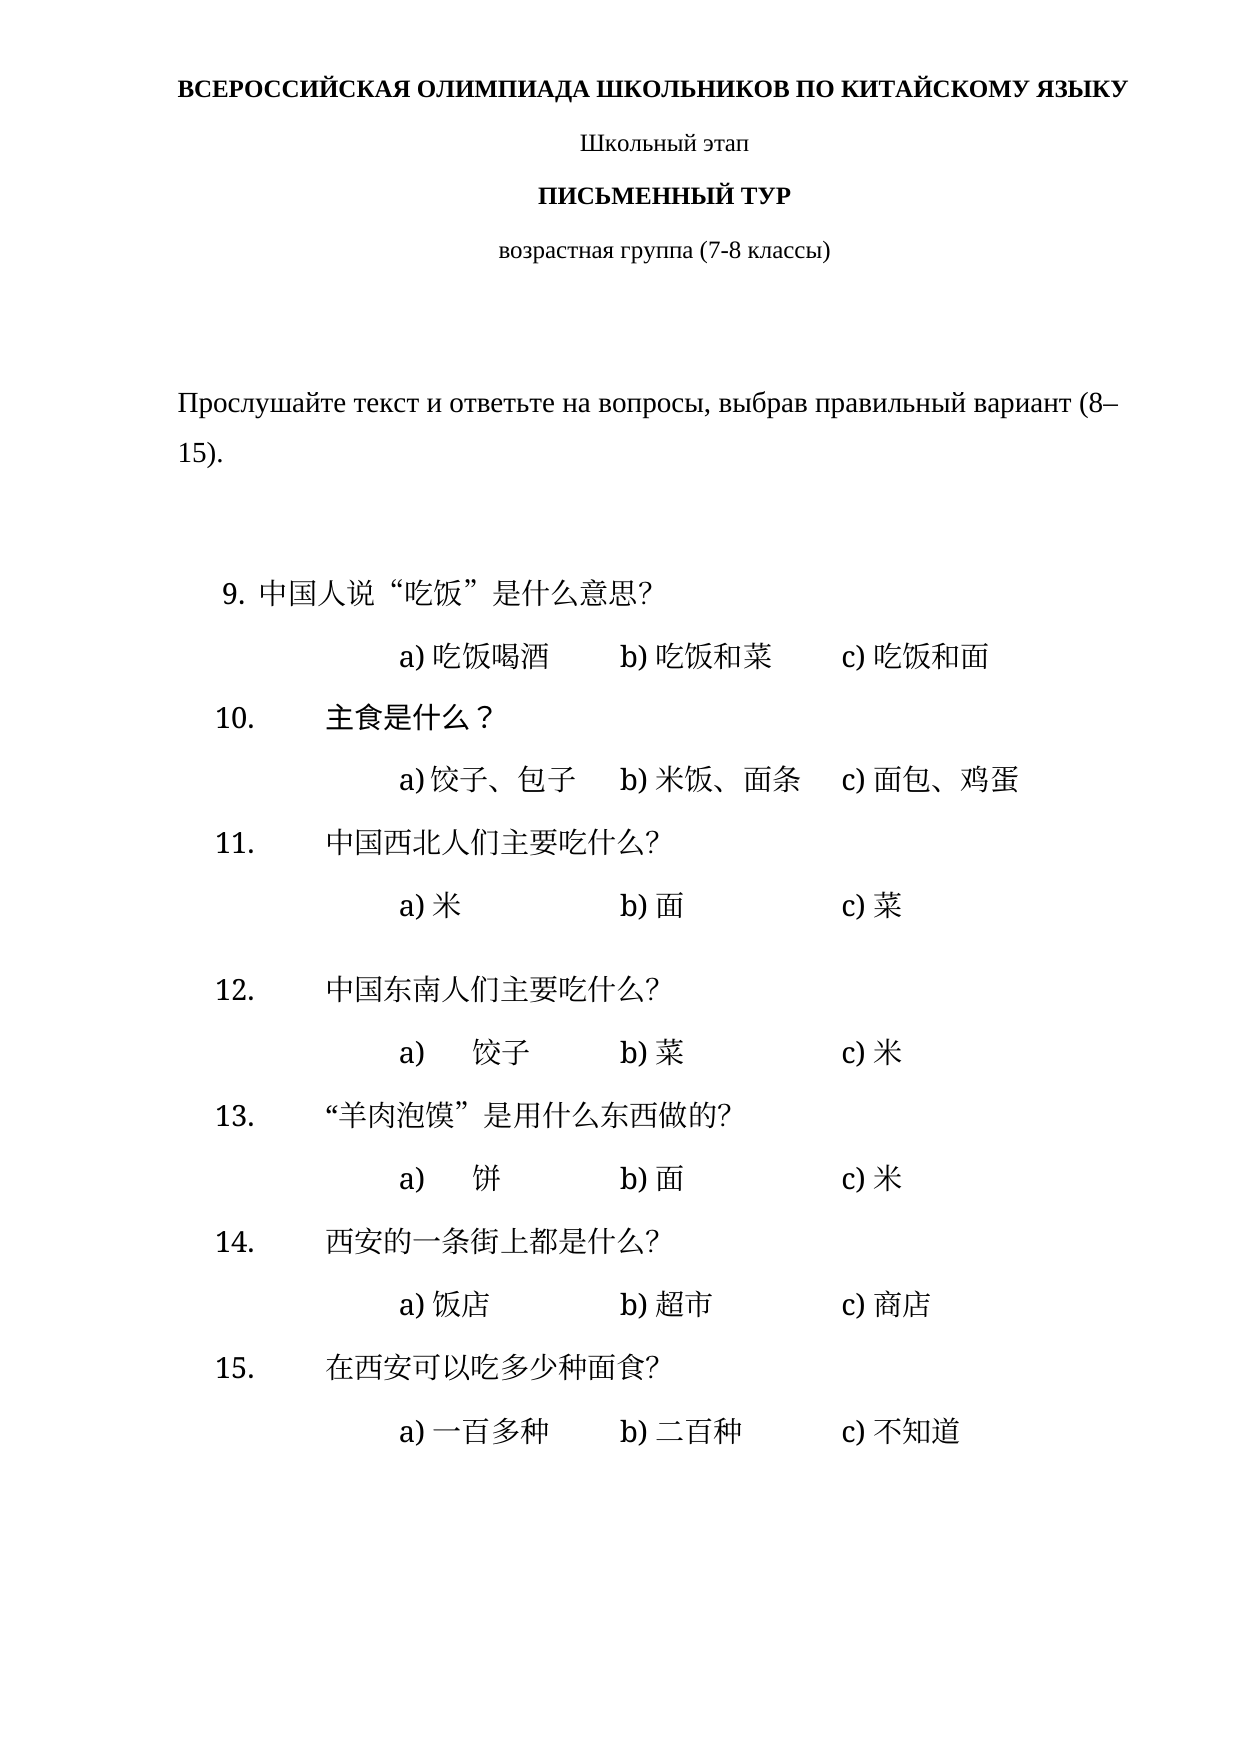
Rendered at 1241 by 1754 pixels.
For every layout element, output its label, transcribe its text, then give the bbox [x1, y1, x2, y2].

list 中国人说“吃饭”是什么意思？ [222, 571, 1152, 613]
list 在西安可以吃多少种面食？ [215, 1345, 1152, 1387]
list 西安的一条街上都是什么？ [215, 1219, 1152, 1261]
text a) 米 b) 面 c) 菜 [363, 883, 1152, 925]
text a) 吃饭喝酒 b) 吃饭和菜 c) 吃饭和面 [362, 634, 1152, 676]
list 中国西北人们主要吃什么？ [215, 819, 1152, 862]
text a) 饺子 b) 菜 c) 米 [362, 1030, 1152, 1072]
list “羊肉泡馍”是用什么东西做的？ [215, 1093, 1152, 1135]
text a) 一百多种 b) 二百种 c) 不知道 [325, 1408, 1152, 1451]
text Прослушайте текст и ответьте на вопросы, выбрав правильный вариант (8–15). [177, 385, 1152, 469]
text a) 饭店 b) 超市 c) 商店 [362, 1282, 1152, 1324]
text a) 饼 b) 面 c) 米 [325, 1156, 1152, 1198]
list 主食是什么？ [215, 697, 1152, 737]
text a) 饺子、包子 b) 米饭、面条 c) 面包、鸡蛋 [362, 756, 1152, 798]
list 中国东南人们主要吃什么？ [215, 967, 1152, 1009]
